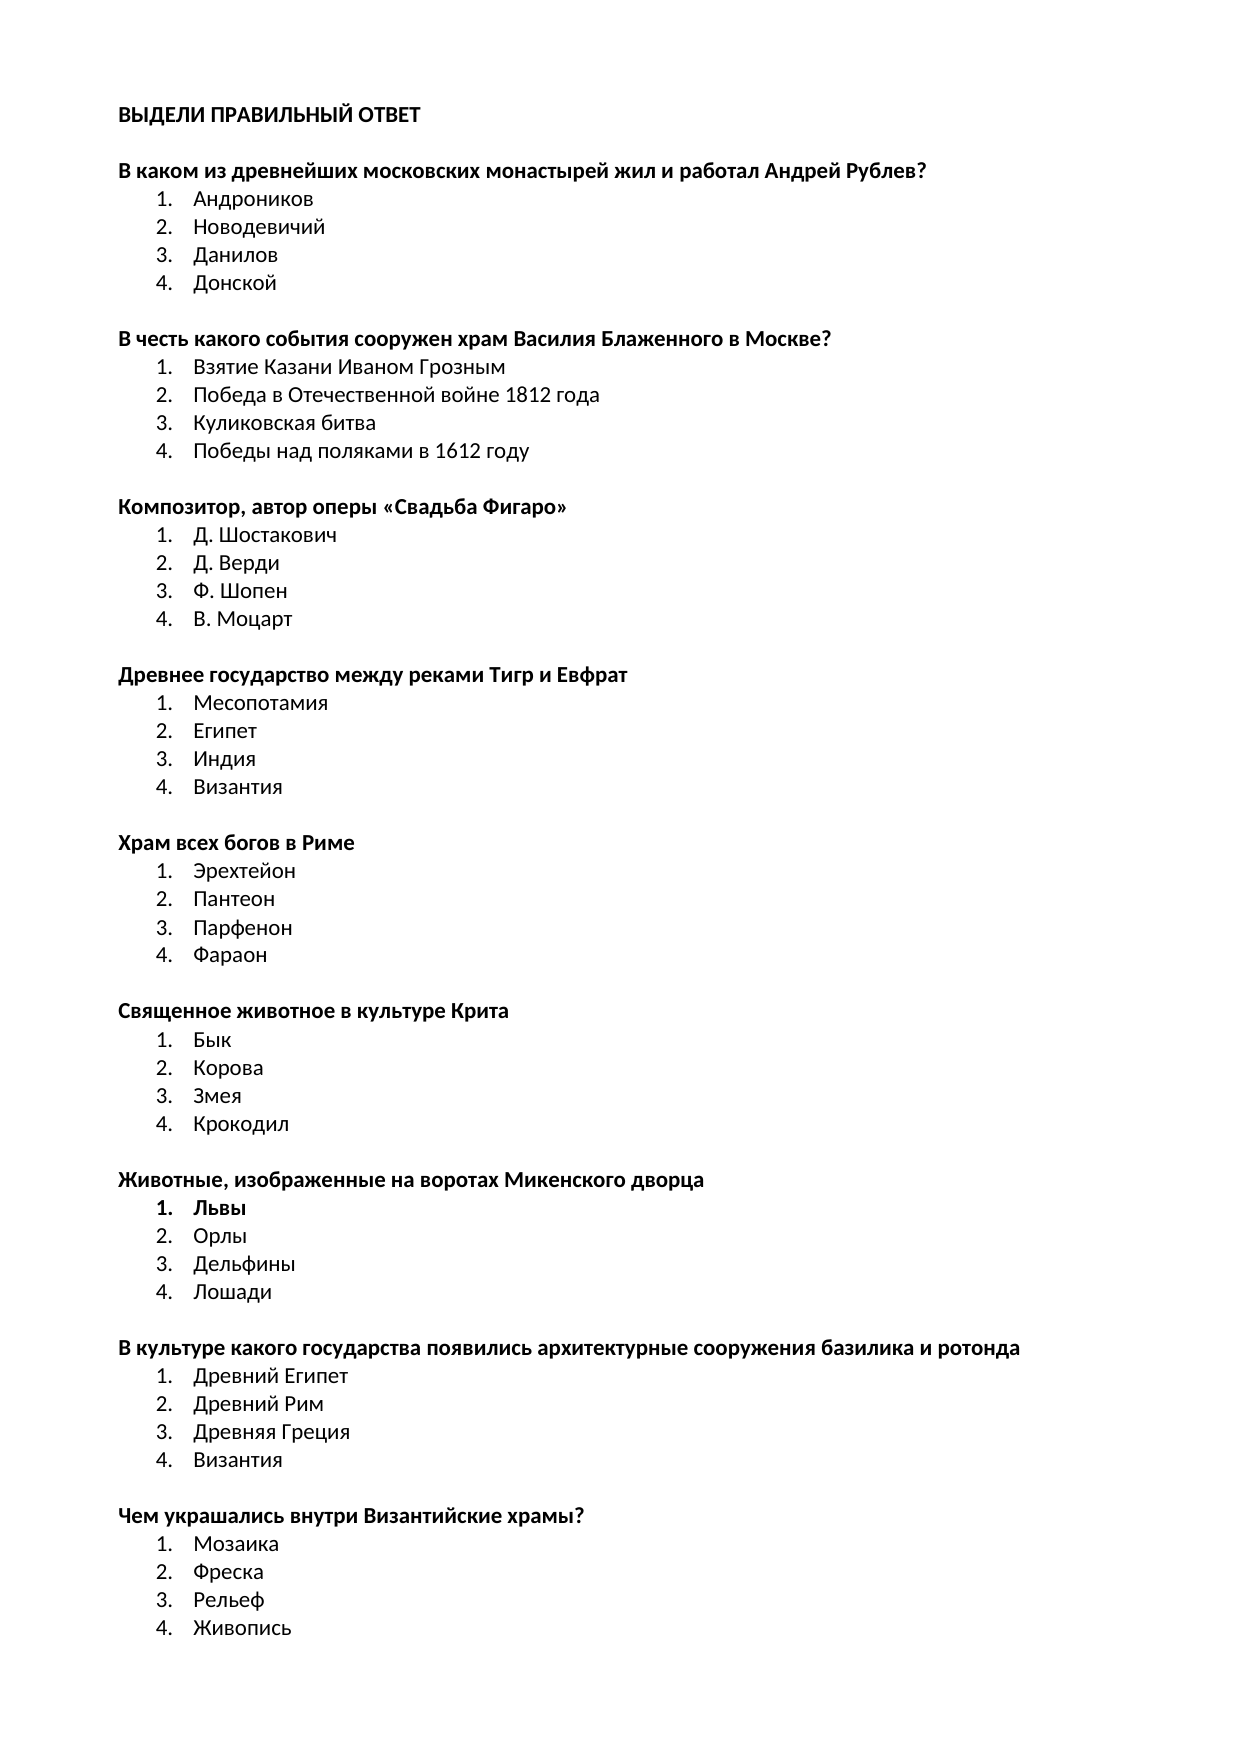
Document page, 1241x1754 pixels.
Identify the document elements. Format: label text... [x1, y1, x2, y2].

list Донской [156, 268, 1152, 296]
list Данилов [156, 240, 1152, 268]
list Орлы [156, 1221, 1152, 1249]
list Древний Рим [156, 1389, 1152, 1417]
list Парфенон [156, 913, 1152, 941]
list Древний Египет [156, 1361, 1152, 1389]
list Эрехтейон [156, 857, 1152, 884]
list Фреска [156, 1557, 1152, 1585]
text В культуре какого государства появились архитектурные сооружения базилика и ротонда [118, 1333, 1152, 1361]
list Львы [156, 1193, 1152, 1221]
list Д. Шостакович [156, 520, 1152, 548]
text Храм всех богов в Риме [118, 828, 1152, 857]
list Победы над поляками в 1612 году [156, 436, 1152, 464]
list Бык [156, 1025, 1152, 1053]
list Дельфины [156, 1249, 1152, 1277]
list Месопотамия [156, 688, 1152, 716]
list Византия [156, 1445, 1152, 1473]
list Куликовская битва [156, 408, 1152, 436]
list Корова [156, 1053, 1152, 1081]
text Животные, изображенные на воротах Микенского дворца [118, 1165, 1152, 1193]
list Ф. Шопен [156, 576, 1152, 604]
list Змея [156, 1081, 1152, 1109]
list Рельеф [156, 1585, 1152, 1613]
text ВЫДЕЛИ ПРАВИЛЬНЫЙ ОТВЕТ [118, 100, 1152, 128]
list Древняя Греция [156, 1417, 1152, 1445]
text Священное животное в культуре Крита [118, 997, 1152, 1025]
list Пантеон [156, 884, 1152, 913]
list Мозаика [156, 1529, 1152, 1557]
list Византия [156, 772, 1152, 801]
text Древнее государство между реками Тигр и Евфрат [118, 660, 1152, 688]
list В. Моцарт [156, 604, 1152, 632]
list Крокодил [156, 1109, 1152, 1137]
list Победа в Отечественной войне 1812 года [156, 380, 1152, 408]
list Взятие Казани Иваном Грозным [156, 352, 1152, 380]
text Композитор, автор оперы «Свадьба Фигаро» [118, 492, 1152, 520]
text В каком из древнейших московских монастырей жил и работал Андрей Рублев? [118, 156, 1152, 184]
list Д. Верди [156, 548, 1152, 576]
list Андроников [156, 184, 1152, 212]
text В честь какого события сооружен храм Василия Блаженного в Москве? [118, 324, 1152, 352]
list Индия [156, 744, 1152, 772]
list Живопись [156, 1613, 1152, 1641]
list Новодевичий [156, 212, 1152, 240]
text Чем украшались внутри Византийские храмы? [118, 1501, 1152, 1529]
list Фараон [156, 941, 1152, 969]
list Египет [156, 716, 1152, 744]
list Лошади [156, 1277, 1152, 1305]
